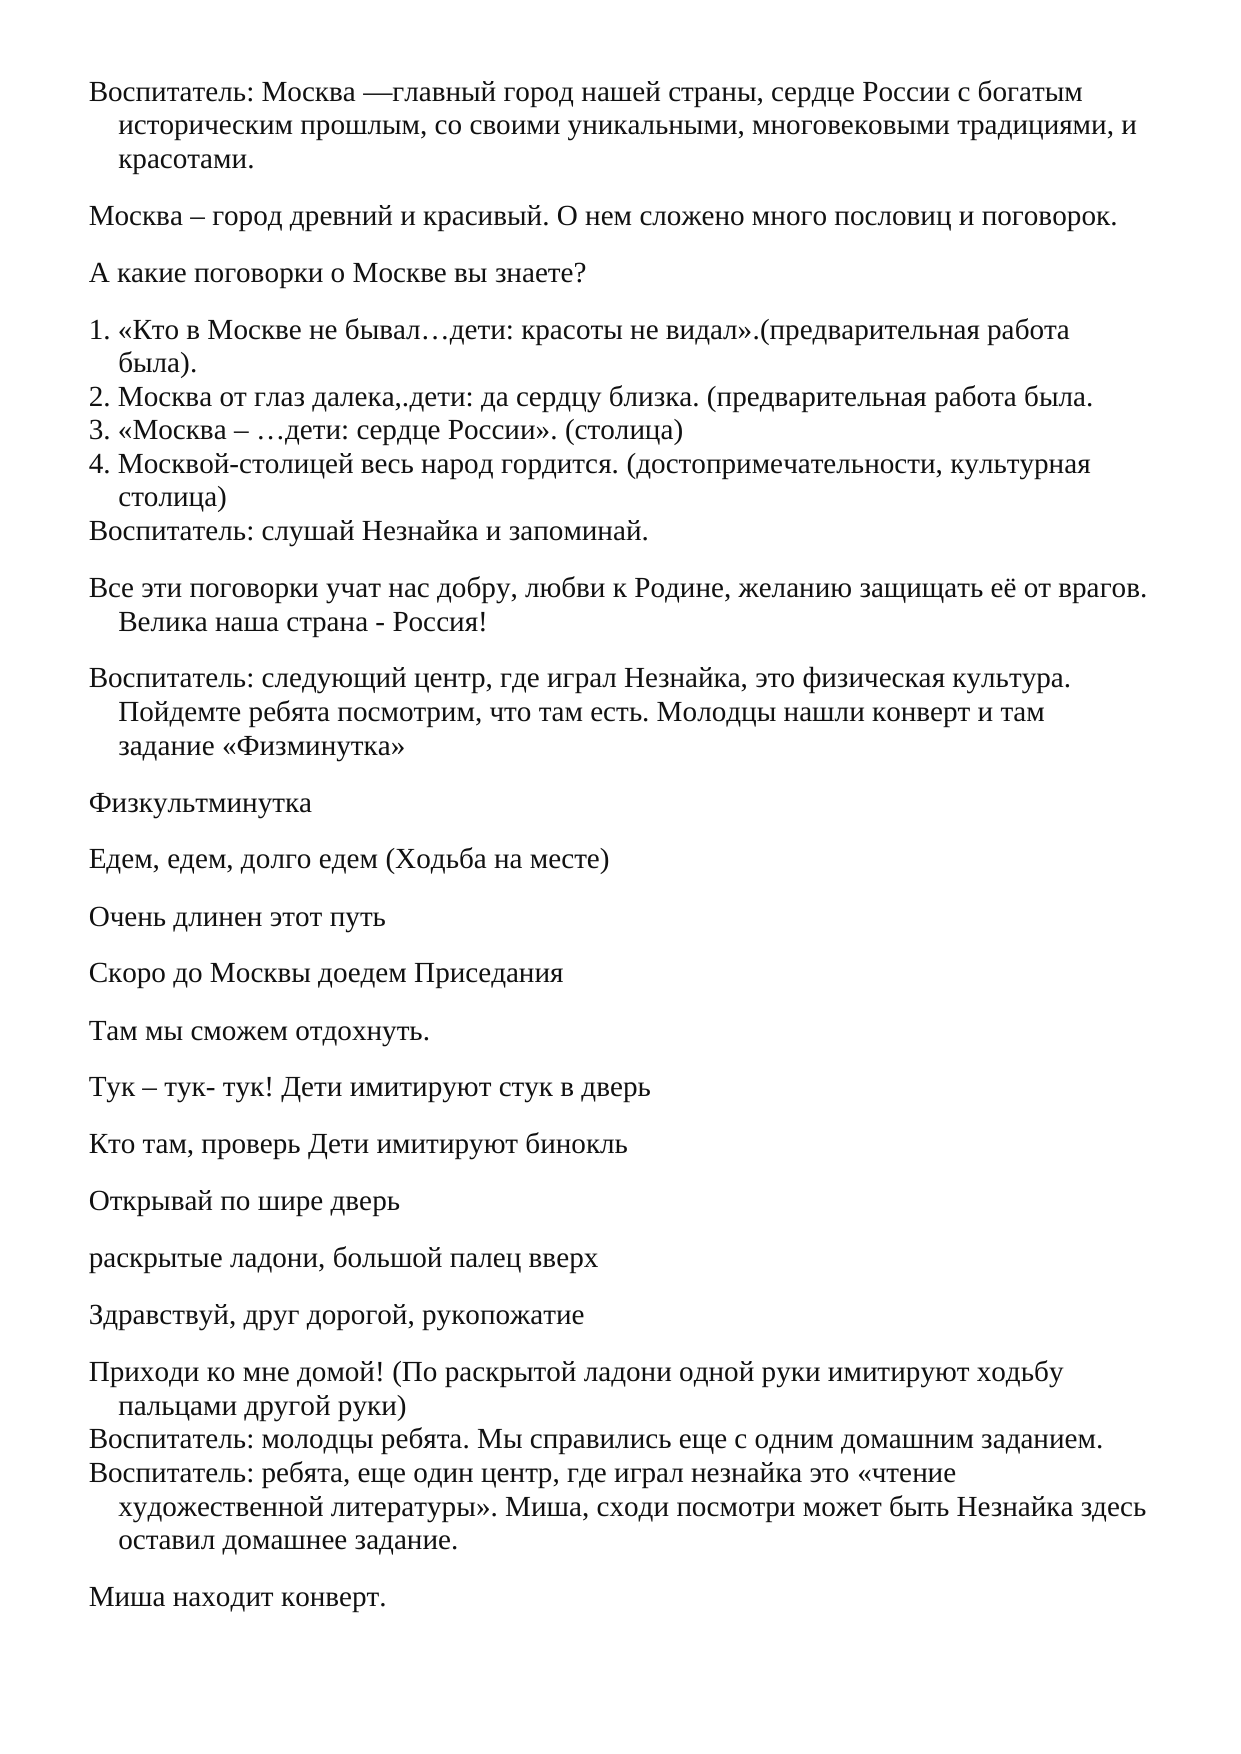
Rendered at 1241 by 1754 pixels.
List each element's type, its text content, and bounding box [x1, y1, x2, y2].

text 1. «Кто в Москве не бывал…дети: красоты не видал».(предварительная работа была). [88, 312, 1152, 379]
text раскрытые ладони, большой палец вверх [88, 1241, 1152, 1274]
text А какие поговорки о Москве вы знаете? [88, 255, 1152, 288]
text Воспитатель: ребята, еще один центр, где играл незнайка это «чтение художественной литературы». Миша, сходи посмотри может быть Незнайка здесь оставил домашнее задание. [88, 1455, 1152, 1556]
text Тук – тук- тук! Дети имитируют стук в дверь [88, 1069, 1152, 1103]
text Здравствуй, друг дорогой, рукопожатие [88, 1297, 1152, 1331]
text Там мы сможем отдохнуть. [88, 1013, 1152, 1046]
text Воспитатель: Москва —главный город нашей страны, сердце России с богатым историческим прошлым, со своими уникальными, многовековыми традициями, и красотами. [88, 74, 1152, 174]
text Приходи ко мне домой! (По раскрытой ладони одной руки имитируют ходьбу пальцами другой руки) [88, 1354, 1152, 1422]
text Миша находит конверт. [88, 1579, 1152, 1613]
text Все эти поговорки учат нас добру, любви к Родине, желанию защищать её от врагов. Велика наша страна - Россия! [88, 570, 1152, 637]
text Кто там, проверь Дети имитируют бинокль [88, 1127, 1152, 1160]
text Воспитатель: молодцы ребята. Мы справились еще с одним домашним заданием. [88, 1422, 1152, 1455]
text Скоро до Москвы доедем Приседания [88, 956, 1152, 989]
text 4. Москвой-столицей весь народ гордится. (достопримечательности, культурная столица) [88, 446, 1152, 513]
text Воспитатель: следующий центр, где играл Незнайка, это физическая культура. Пойдемте ребята посмотрим, что там есть. Молодцы нашли конверт и там задание «Физминутка» [88, 661, 1152, 761]
text 2. Москва от глаз далека,.дети: да сердцу близка. (предварительная работа была. [88, 379, 1152, 412]
text Физкультминутка [88, 785, 1152, 818]
text Воспитатель: слушай Незнайка и запоминай. [88, 513, 1152, 547]
text Едем, едем, долго едем (Ходьба на месте) [88, 842, 1152, 875]
text Москва – город древний и красивый. О нем сложено много пословиц и поговорок. [88, 198, 1152, 231]
text 3. «Москва – …дети: сердце России». (столица) [88, 412, 1152, 446]
text Очень длинен этот путь [88, 899, 1152, 932]
text Открывай по шире дверь [88, 1183, 1152, 1217]
